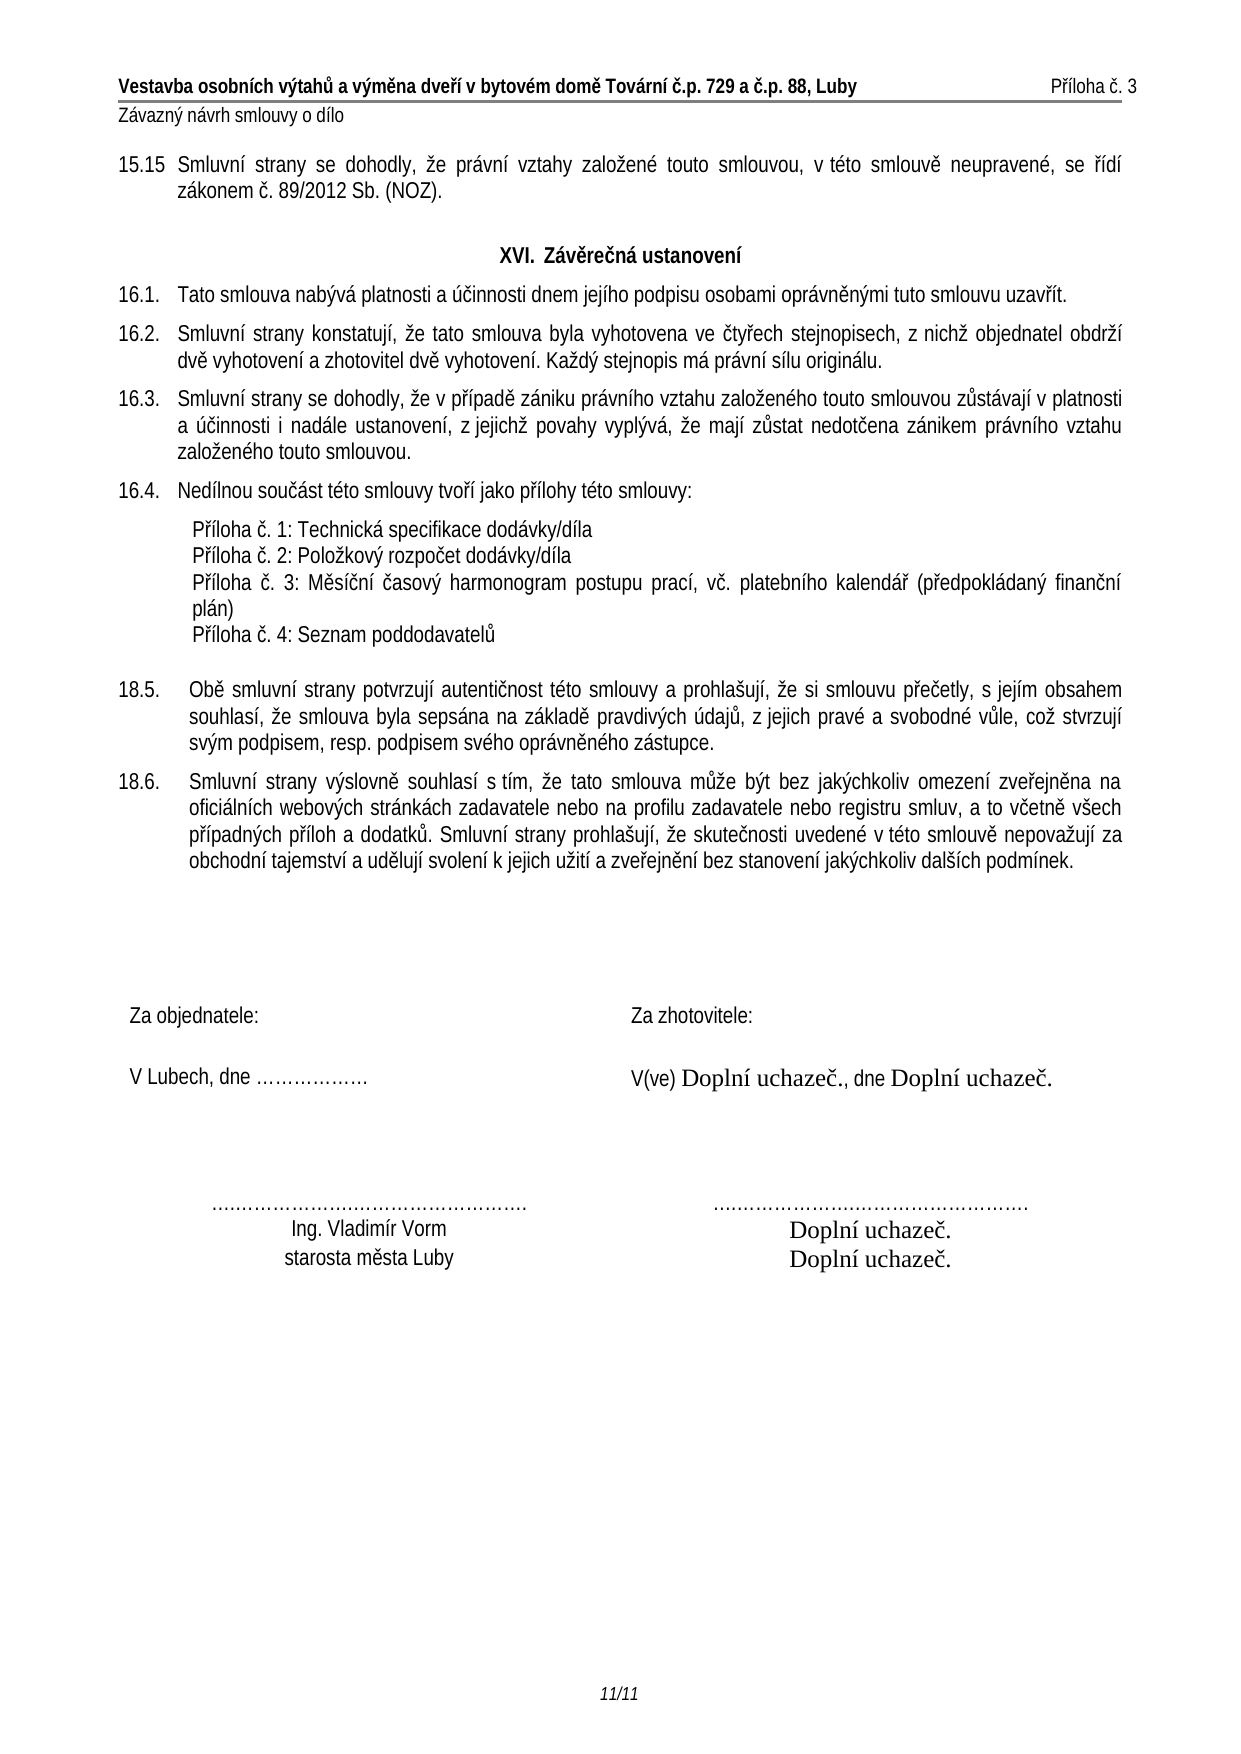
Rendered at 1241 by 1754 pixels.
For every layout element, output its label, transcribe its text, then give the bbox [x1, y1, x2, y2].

text Příloha č. 2: Položkový rozpočet dodávky/díla [118, 542, 1122, 568]
list Tato smlouva nabývá platnosti a účinnosti dnem jejího podpisu osobami oprávněnými tuto smlouvu uzavřít. [118, 281, 1122, 308]
table_cell [620, 1215, 1121, 1244]
table_header Za zhotovitele: [620, 1003, 1121, 1063]
list Smluvní strany se dohodly, že v případě zániku právního vztahu založeného touto smlouvou zůstávají v platnosti a účinnosti i nadále ustanovení, z jejichž povahy vyplývá, že mají zůstat nedotčena zánikem právního vztahu založeného touto smlouvou. [118, 385, 1122, 464]
table_cell V(ve) , dne [620, 1063, 1121, 1092]
table_cell [620, 1244, 1121, 1273]
text 18.5. Obě smluvní strany potvrzují autentičnost této smlouvy a prohlašují, že si smlouvu přečetly, s jejím obsahem souhlasí, že smlouva byla sepsána na základě pravdivých údajů, z jejich pravé a svobodné vůle, což stvrzují svým podpisem, resp. podpisem svého oprávněného zástupce. [118, 676, 1122, 755]
table_header Za objednatele: [118, 1003, 619, 1063]
list Smluvní strany konstatují, že tato smlouva byla vyhotovena ve čtyřech stejnopisech, z nichž objednatel obdrží dvě vyhotovení a zhotovitel dvě vyhotovení. Každý stejnopis má právní sílu originálu. [118, 320, 1122, 373]
table_cell V Lubech, dne ……………… [118, 1063, 619, 1092]
text 18.6. Smluvní strany výslovně souhlasí s tím, že tato smlouva může být bez jakýchkoliv omezení zveřejněna na oficiálních webových stránkách zadavatele nebo na profilu zadavatele nebo registru smluv, a to včetně všech případných příloh a dodatků. Smluvní strany prohlašují, že skutečnosti uvedené v této smlouvě nepovažují za obchodní tajemství a udělují svolení k jejich užití a zveřejnění bez stanovení jakýchkoliv dalších podmínek. [118, 768, 1122, 873]
list Nedílnou součást této smlouvy tvoří jako přílohy této smlouvy: [118, 477, 1122, 503]
text Příloha č. 1: Technická specifikace dodávky/díla [118, 516, 1122, 542]
list Smluvní strany se dohodly, že právní vztahy založené touto smlouvou, v této smlouvě neupravené, se řídí zákonem č. 89/2012 Sb. (NOZ). [118, 151, 1122, 204]
table_cell starosta města Luby [118, 1244, 619, 1273]
table_cell ….……………….………………………. [620, 1092, 1121, 1215]
table_cell ….……………….………………………. [118, 1092, 619, 1215]
text Příloha č. 4: Seznam poddodavatelů [192, 621, 1122, 648]
text XVI. Závěrečná ustanovení [118, 242, 1122, 269]
table_cell Ing. Vladimír Vorm [118, 1215, 619, 1244]
text Příloha č. 3: Měsíční časový harmonogram postupu prací, vč. platebního kalendář (předpokládaný finanční plán) [192, 568, 1122, 621]
